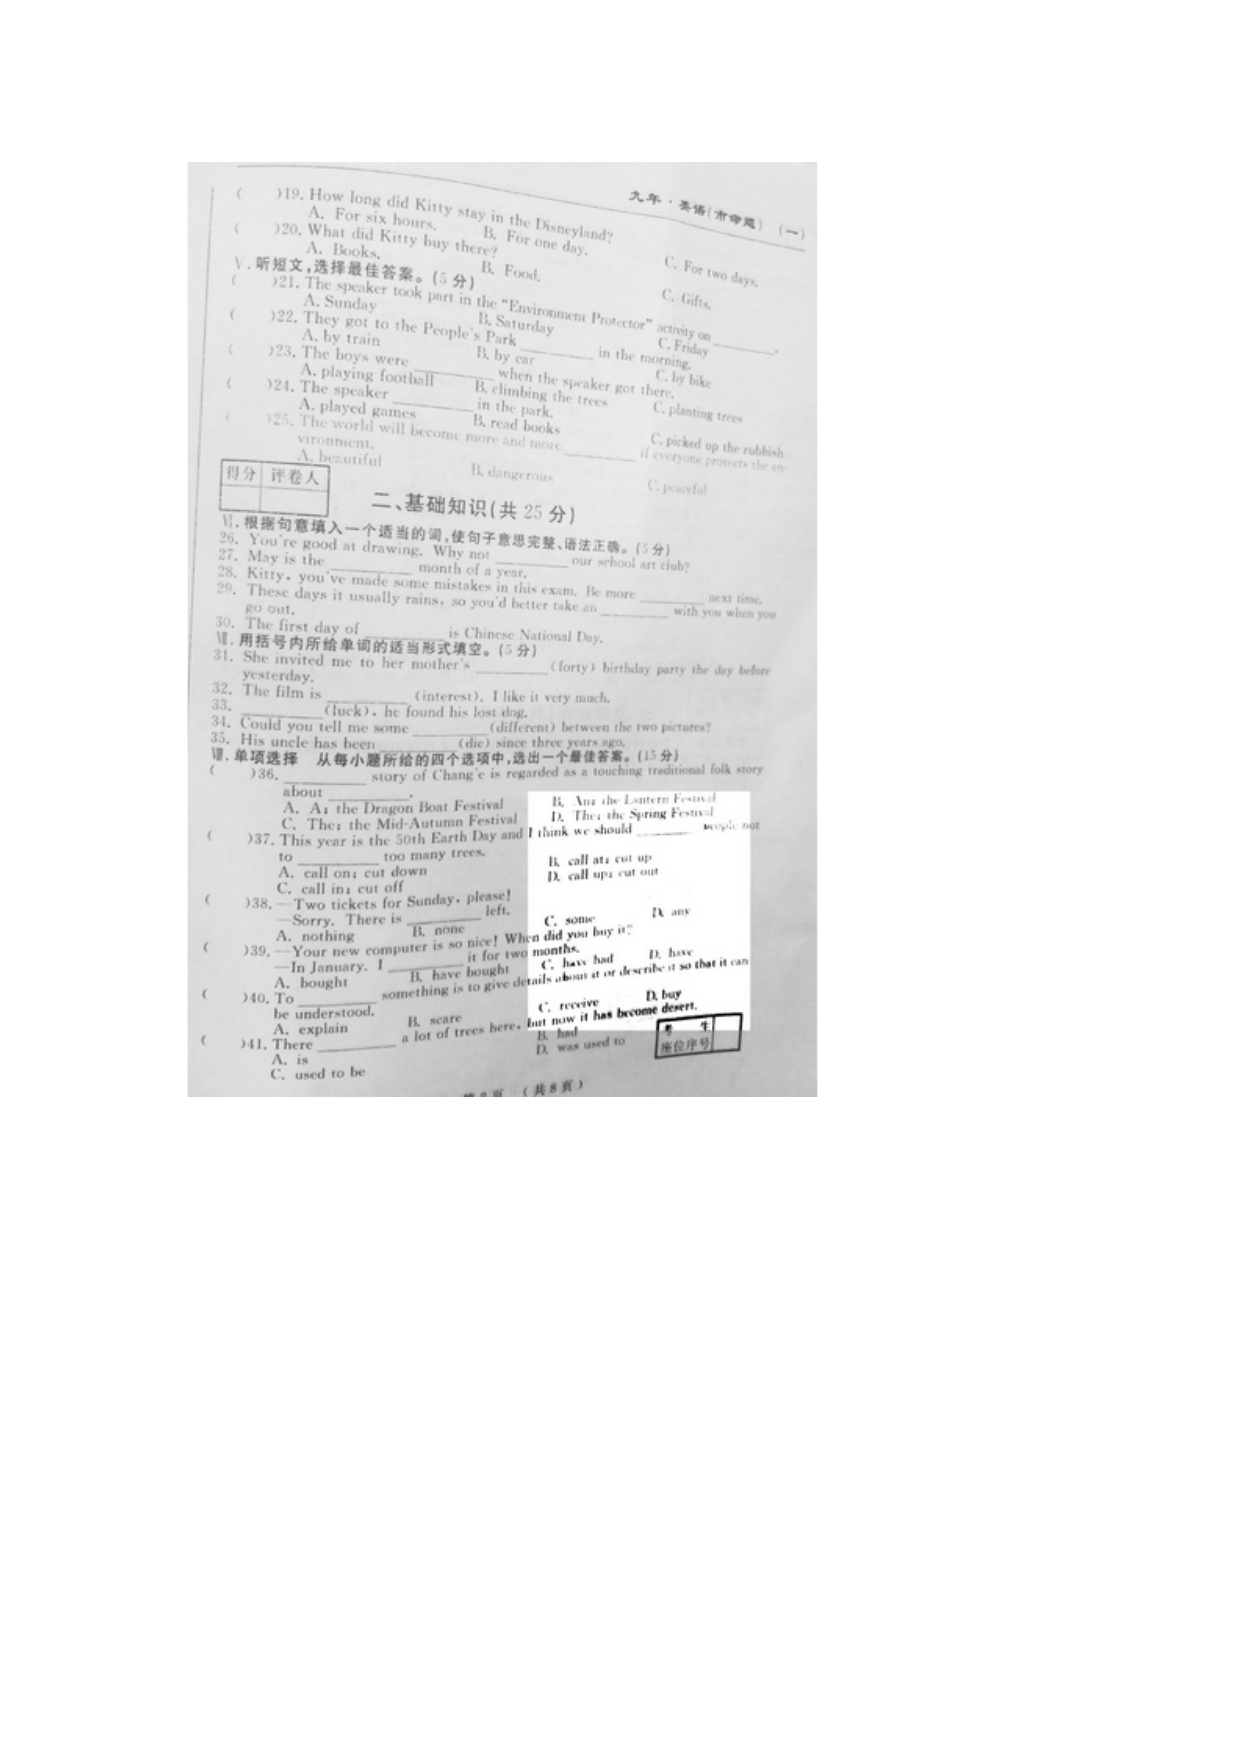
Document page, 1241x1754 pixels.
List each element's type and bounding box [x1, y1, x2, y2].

picture [187, 162, 819, 1097]
